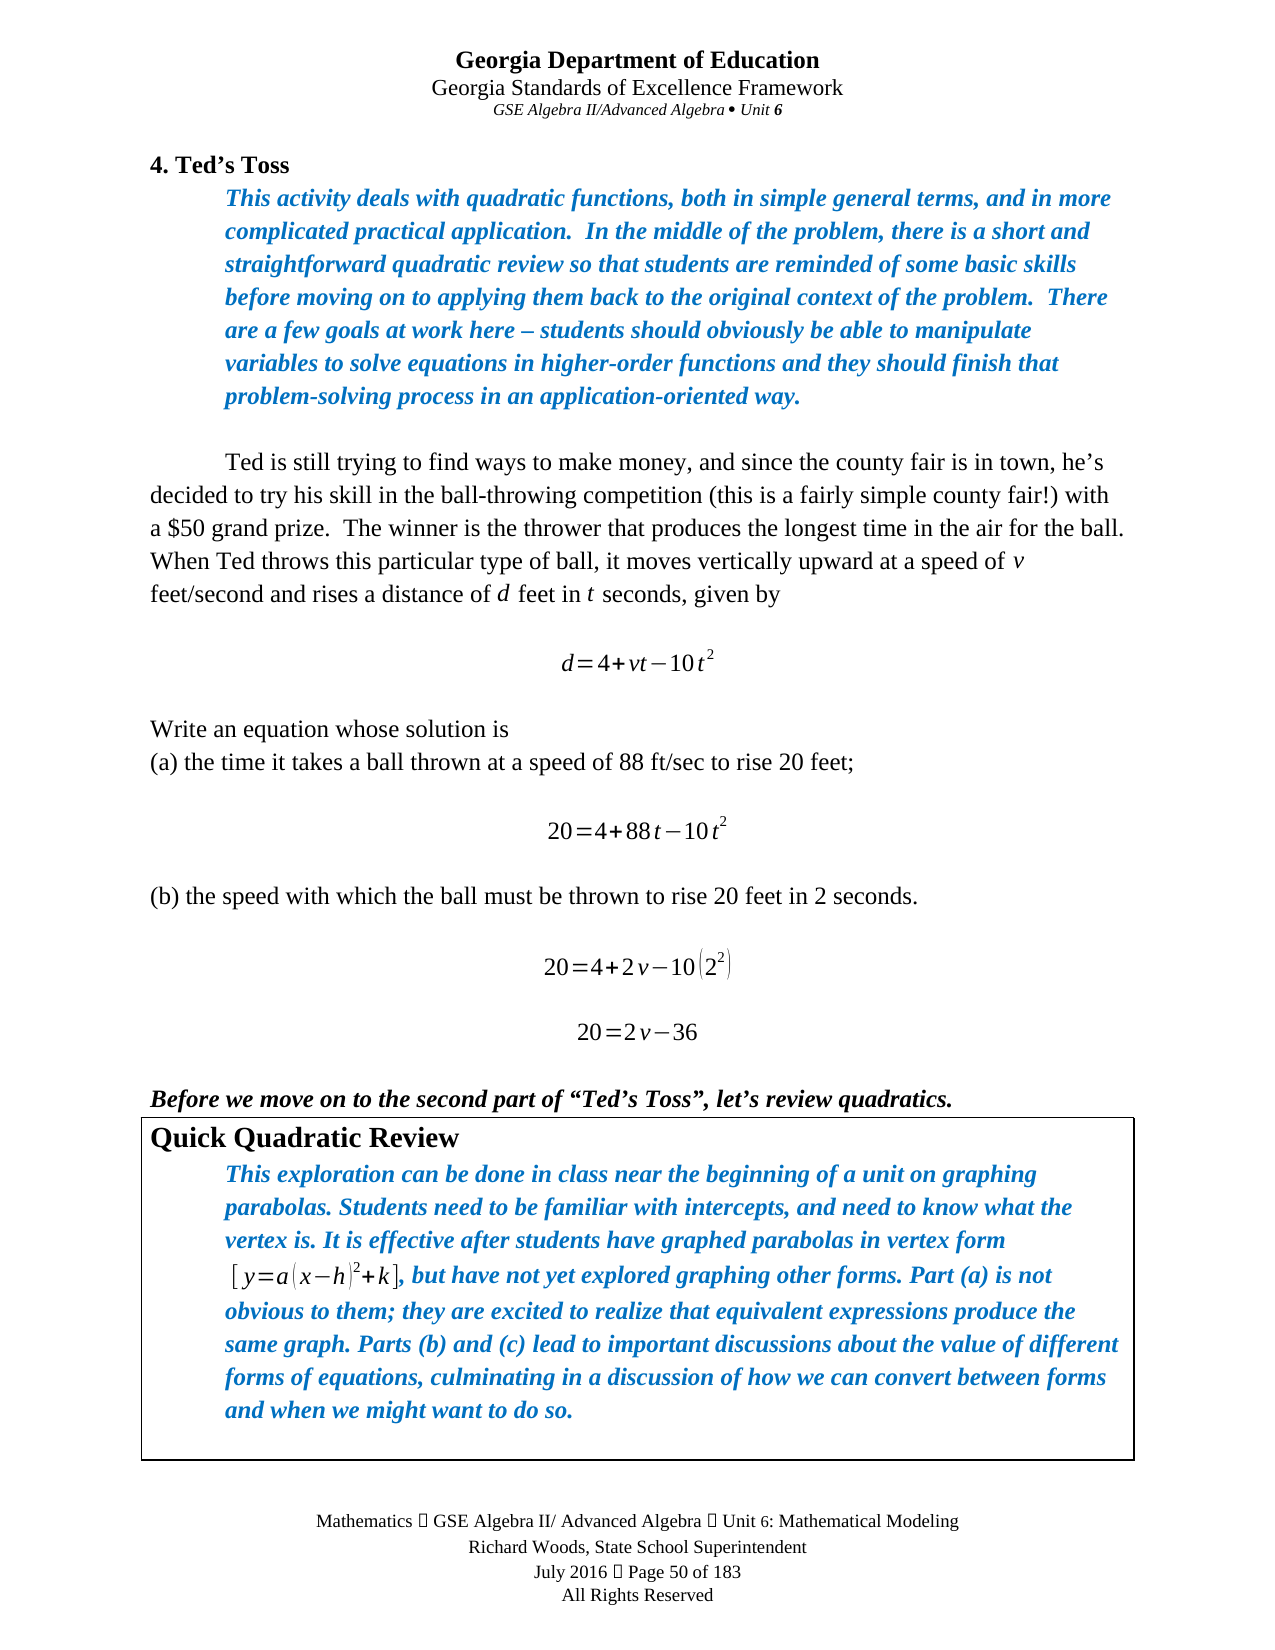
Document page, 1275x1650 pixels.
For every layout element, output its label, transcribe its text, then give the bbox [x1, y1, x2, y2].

text Before we move on to the second part of “Ted’s Toss”, let’s review quadratics. [150, 1084, 1125, 1113]
text Ted is still trying to find ways to make money, and since the county fair is in town, he’s decided to try his skill in the ball-throwing competition (this is a fairly simple county fair!) with a $50 grand prize. The winner is the thrower that produces the longest time in the air for the ball. When Ted throws this particular type of ball, it moves vertically upward at a speed of feet/second and rises a distance of feet in seconds, given by [150, 447, 1125, 608]
text This exploration can be done in class near the beginning of a unit on graphing parabolas. Students need to be familiar with intercepts, and need to know what the vertex is. It is effective after students have graphed parabolas in vertex form [142, 1156, 1133, 1253]
text 4. Ted’s Toss [150, 150, 1125, 179]
text Write an equation whose solution is [150, 714, 1125, 742]
text Quick Quadratic Review [142, 1118, 1133, 1154]
text , but have not yet explored graphing other forms. Part (a) is not obvious to them; they are excited to realize that equivalent expressions produce the same graph. Parts (b) and (c) lead to important discussions about the value of different forms of equations, culminating in a discussion of how we can convert between forms and when we might want to do so. [142, 1255, 1133, 1423]
text This activity deals with quadratic functions, both in simple general terms, and in more complicated practical application. In the middle of the problem, there is a short and straightforward quadratic review so that students are reminded of some basic skills before moving on to applying them back to the original context of the problem. There are a few goals at work here – students should obviously be able to manipulate variables to solve equations in higher-order functions and they should finish that problem-solving process in an application-oriented way. [150, 183, 1125, 410]
text (b) the speed with which the ball must be thrown to rise 20 feet in 2 seconds. [150, 881, 1125, 910]
text (a) the time it takes a ball thrown at a speed of 88 ft/sec to rise 20 feet; [150, 747, 1125, 775]
